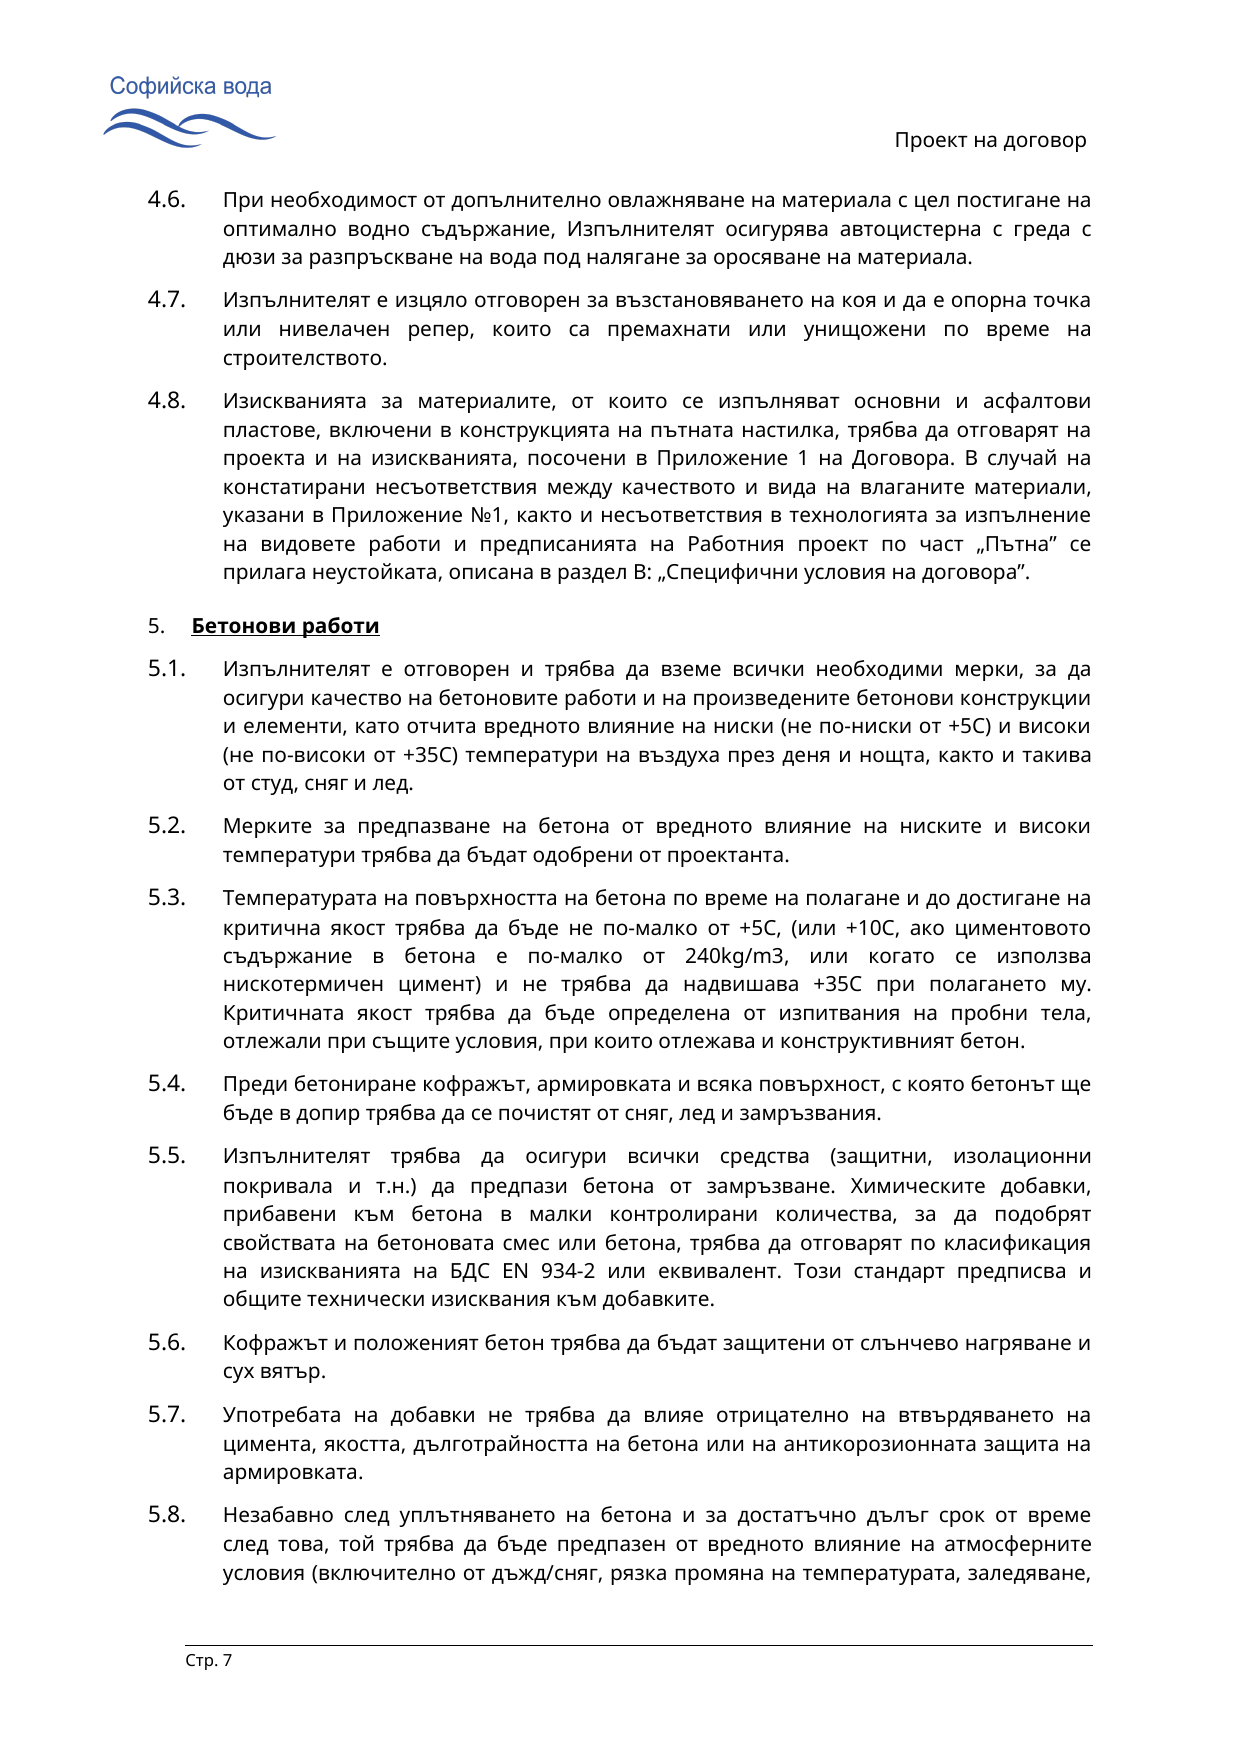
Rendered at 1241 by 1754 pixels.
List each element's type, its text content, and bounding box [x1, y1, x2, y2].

subtitle Бетонови работи [148, 611, 1093, 639]
list Изпълнителят е изцяло отговорен за възстановяването на коя и да е опорна точка или нивелачен репер, които са премахнати или унищожени по време на строителството. [148, 283, 1093, 371]
list Кофражът и положеният бетон трябва да бъдат защитени от слънчево нагряване и сух вятър. [148, 1325, 1093, 1385]
picture [103, 76, 277, 148]
list Изпълнителят е отговорен и трябва да вземе всички необходими мерки, за да осигури качество на бетоновите работи и на произведените бетонови конструкции и елементи, като отчита вредното влияние на ниски (не по-ниски от +5С) и високи (не по-високи от +35С) температури на въздуха през деня и нощта, както и такива от студ, сняг и лед. [148, 652, 1093, 797]
list При необходимост от допълнително овлажняване на материала с цел постигане на оптимално водно съдържание, Изпълнителят осигурява автоцистерна с греда с дюзи за разпръскване на вода под налягане за оросяване на материала. [148, 183, 1093, 271]
list Мерките за предпазване на бетона от вредното влияние на ниските и високи температури трябва да бъдат одобрени от проектанта. [148, 809, 1093, 869]
list Употребата на добавки не трябва да влияе отрицателно на втвърдяването на цимента, якостта, дълготрайността на бетона или на антикорозионната защита на армировката. [148, 1398, 1093, 1486]
list Изискванията за материалите, от които се изпълняват основни и асфалтови пластове, включени в конструкцията на пътната настилка, трябва да отговарят на проекта и на изискванията, посочени в Приложение 1 на Договора. В случай на констатирани несъответствия между качеството и вида на влаганите материали, указани в Приложение №1, както и несъответствия в технологията за изпълнение на видовете работи и предписанията на Работния проект по част „Пътна” се прилага неустойката, описана в раздел В: „Специфични условия на договора”. [148, 384, 1093, 586]
list Преди бетониране кофражът, армировката и всяка повърхност, с която бетонът ще бъде в допир трябва да се почистят от сняг, лед и замръзвания. [148, 1067, 1093, 1127]
list Изпълнителят трябва да осигури всички средства (защитни, изолационни покривала и т.н.) да предпази бетона от замръзване. Химическите добавки, прибавени към бетона в малки контролирани количества, за да подобрят свойствата на бетоновата смес или бетона, трябва да отговарят по класификация на изискванията на БДС EN 934-2 или еквивалент. Този стандарт предписва и общите технически изисквания към добавките. [148, 1139, 1093, 1313]
list Температурата на повърхността на бетона по време на полагане и до достигане на критична якост трябва да бъде не по-малко от +5С, (или +10С, ако циментовото съдържание в бетона е по-малко от 240kg/m3, или когато се използва нискотермичен цимент) и не трябва да надвишава +35С при полагането му. Критичната якост трябва да бъде определена от изпитвания на пробни тела, отлежали при същите условия, при които отлежава и конструктивният бетон. [148, 881, 1093, 1055]
